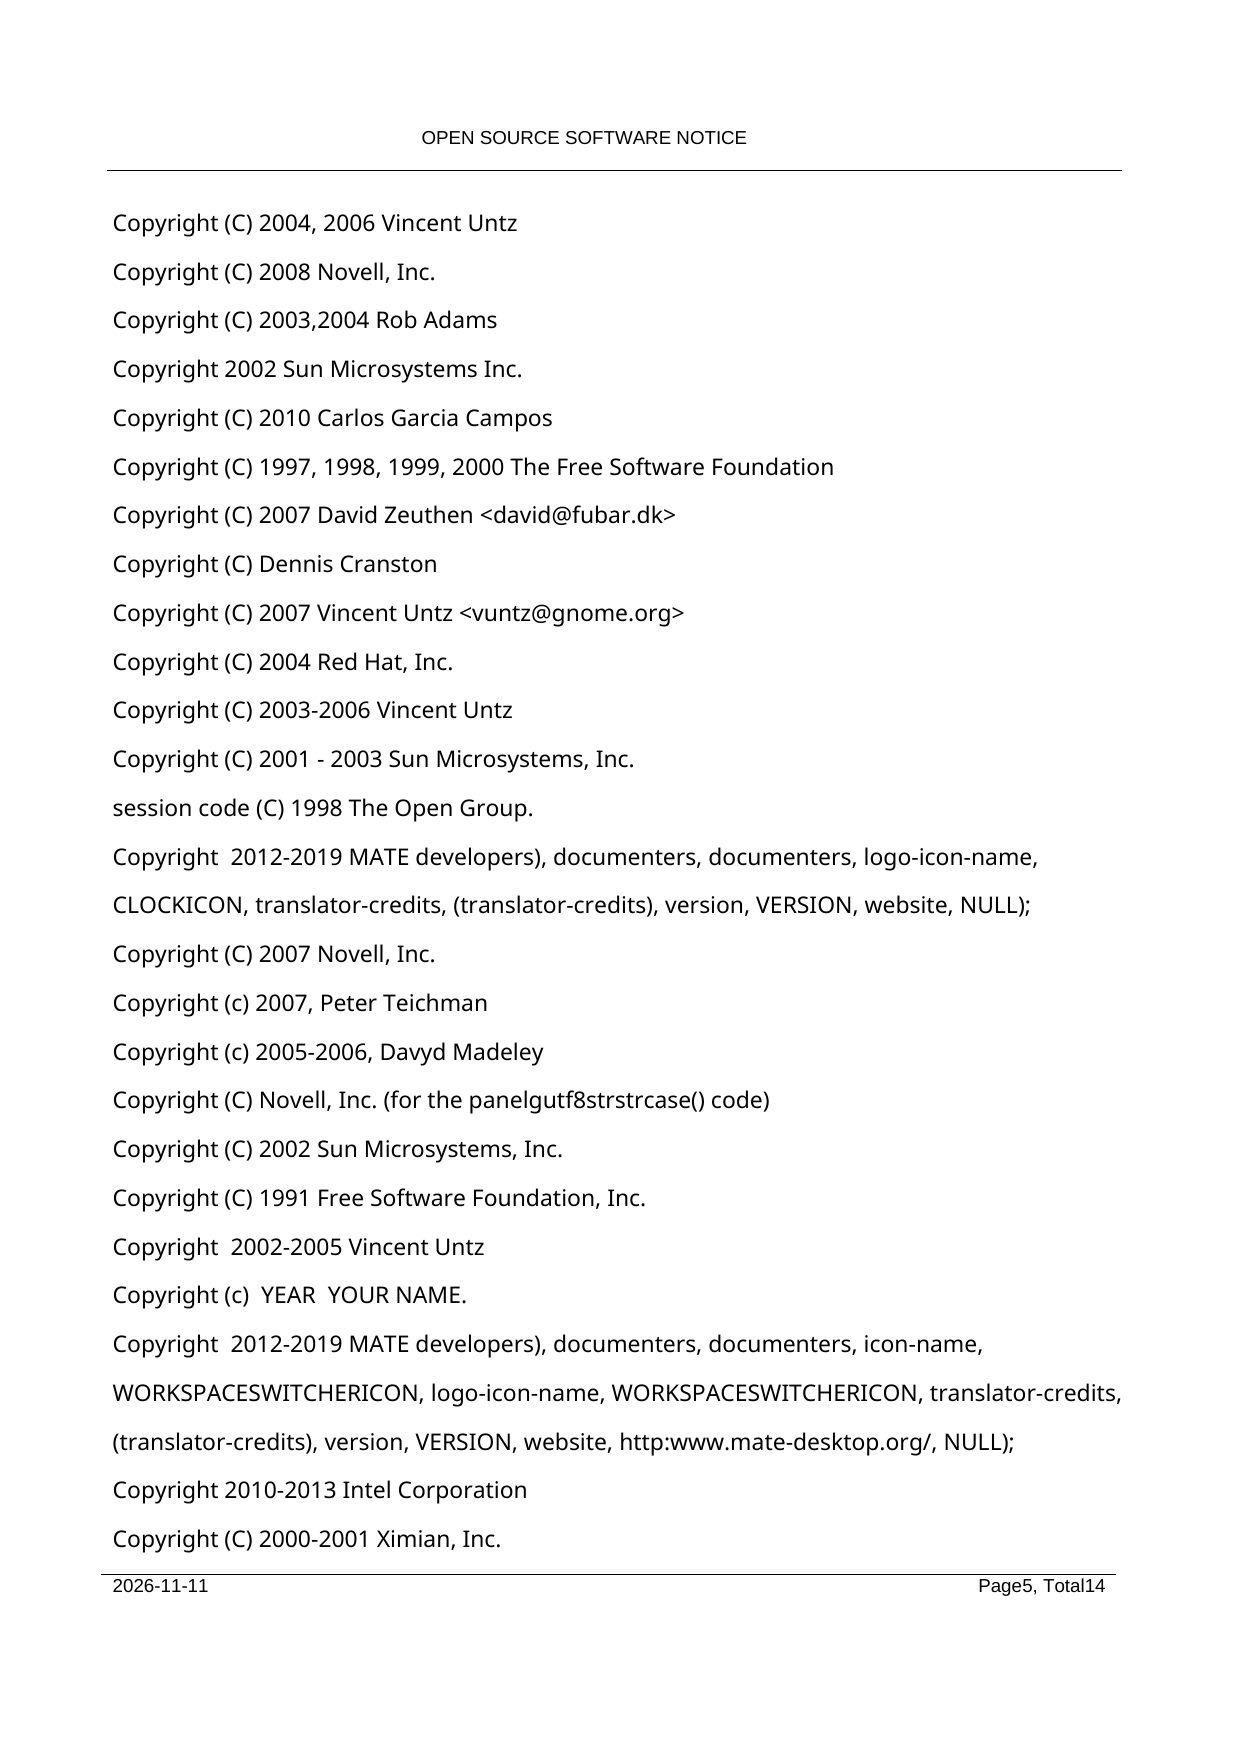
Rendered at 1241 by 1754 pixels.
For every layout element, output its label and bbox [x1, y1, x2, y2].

text [112, 206, 1128, 1555]
